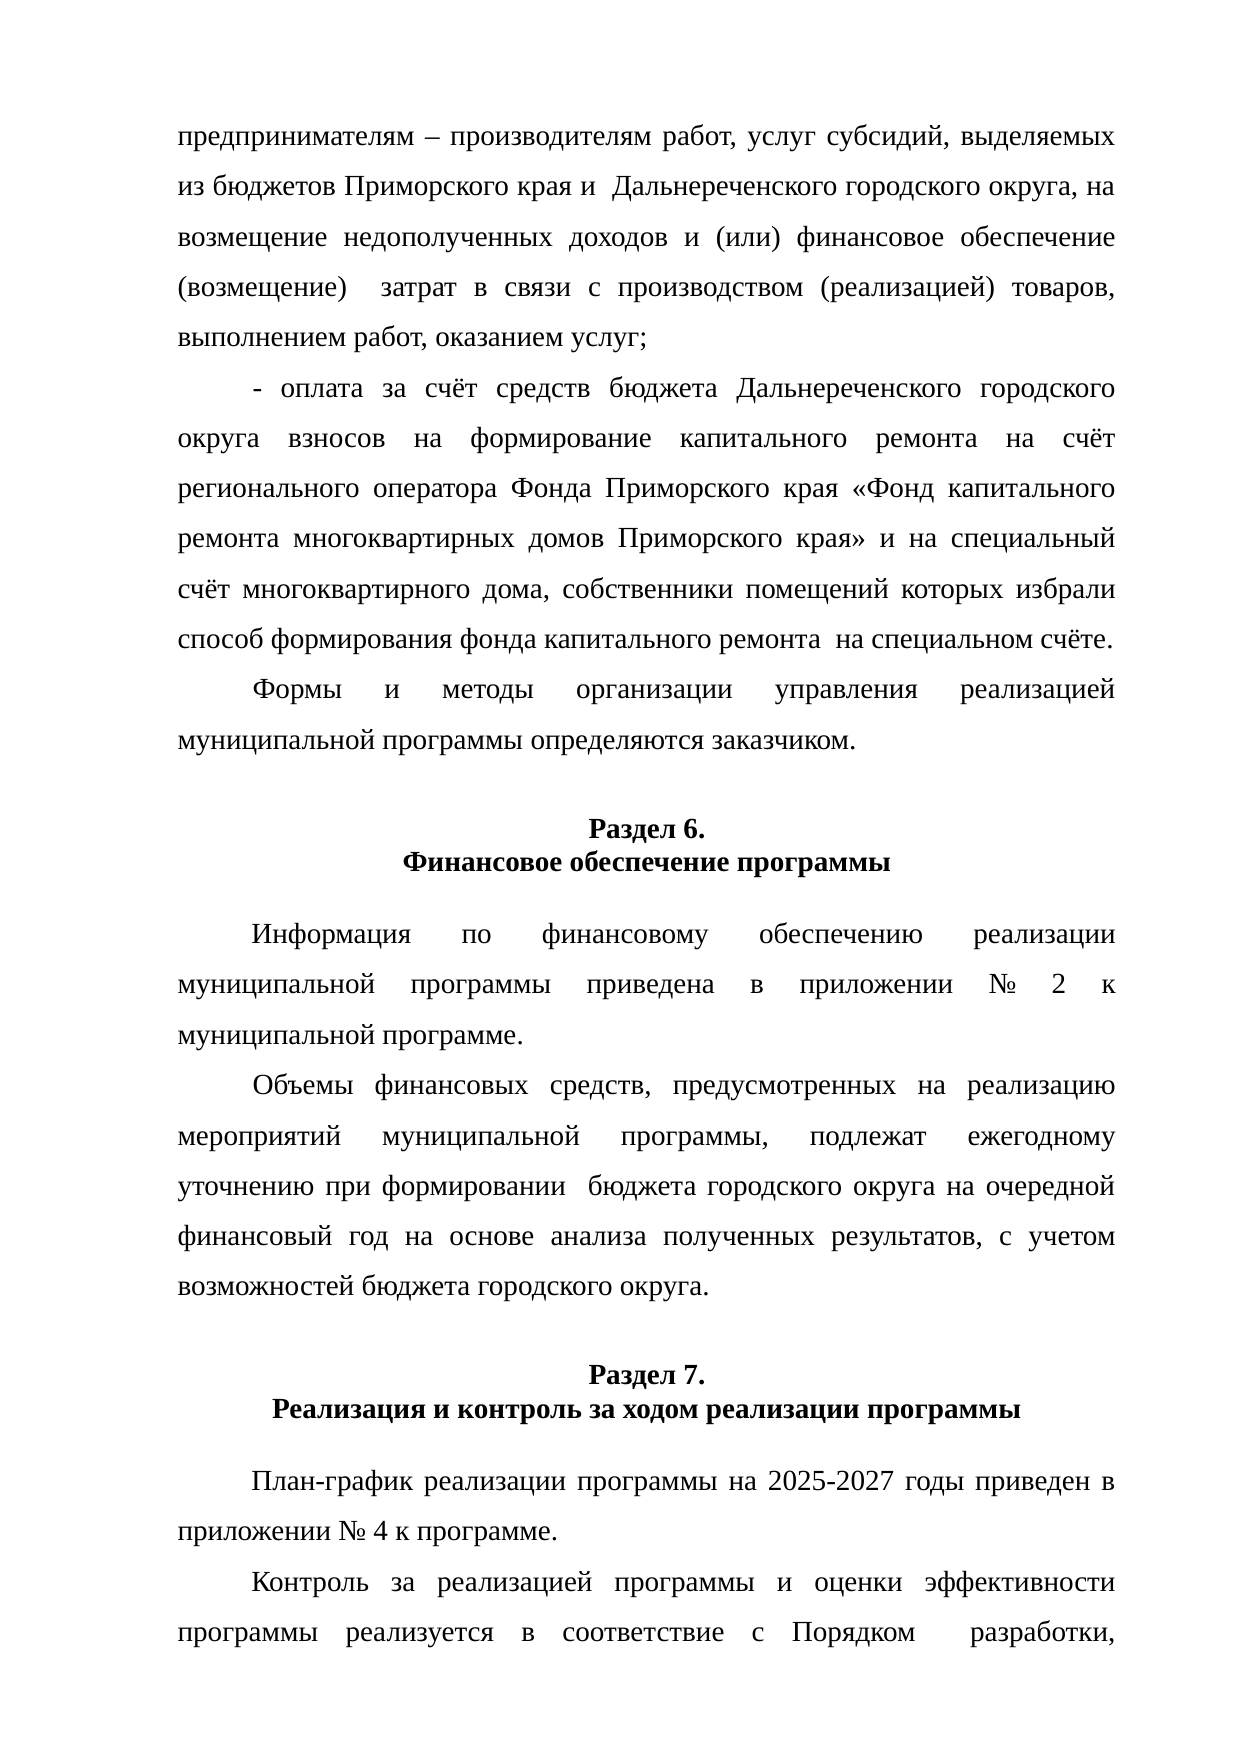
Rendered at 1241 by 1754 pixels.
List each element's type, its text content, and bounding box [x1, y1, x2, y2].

text Объемы финансовых средств, предусмотренных на реализацию мероприятий муниципальной программы, подлежат ежегодному уточнению при формировании бюджета городского округа на очередной финансовый год на основе анализа полученных результатов, с учетом возможностей бюджета городского округа. [177, 1067, 1116, 1302]
text Финансовое обеспечение программы [177, 844, 1116, 878]
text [177, 1564, 1116, 1647]
text Формы и методы организации управления реализацией муниципальной программы определяются заказчиком. [177, 672, 1116, 755]
text - оплата за счёт средств бюджета Дальнереченского городского округа взносов на формирование капитального ремонта на счёт регионального оператора Фонда Приморского края «Фонд капитального ремонта многоквартирных домов Приморского края» и на специальный счёт многоквартирного дома, собственники помещений которых избрали способ формирования фонда капитального ремонта на специальном счёте. [177, 370, 1116, 655]
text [177, 118, 1116, 353]
text Информация по финансовому обеспечению реализации муниципальной программы приведена в приложении № 2 к муниципальной программе. [177, 916, 1116, 1051]
text План-график реализации программы на 2025-2027 годы приведен в приложении № 4 к программе. [177, 1463, 1116, 1547]
text Раздел 7. [177, 1357, 1116, 1391]
text Раздел 6. [177, 811, 1116, 844]
text Реализация и контроль за ходом реализации программы [177, 1391, 1116, 1424]
